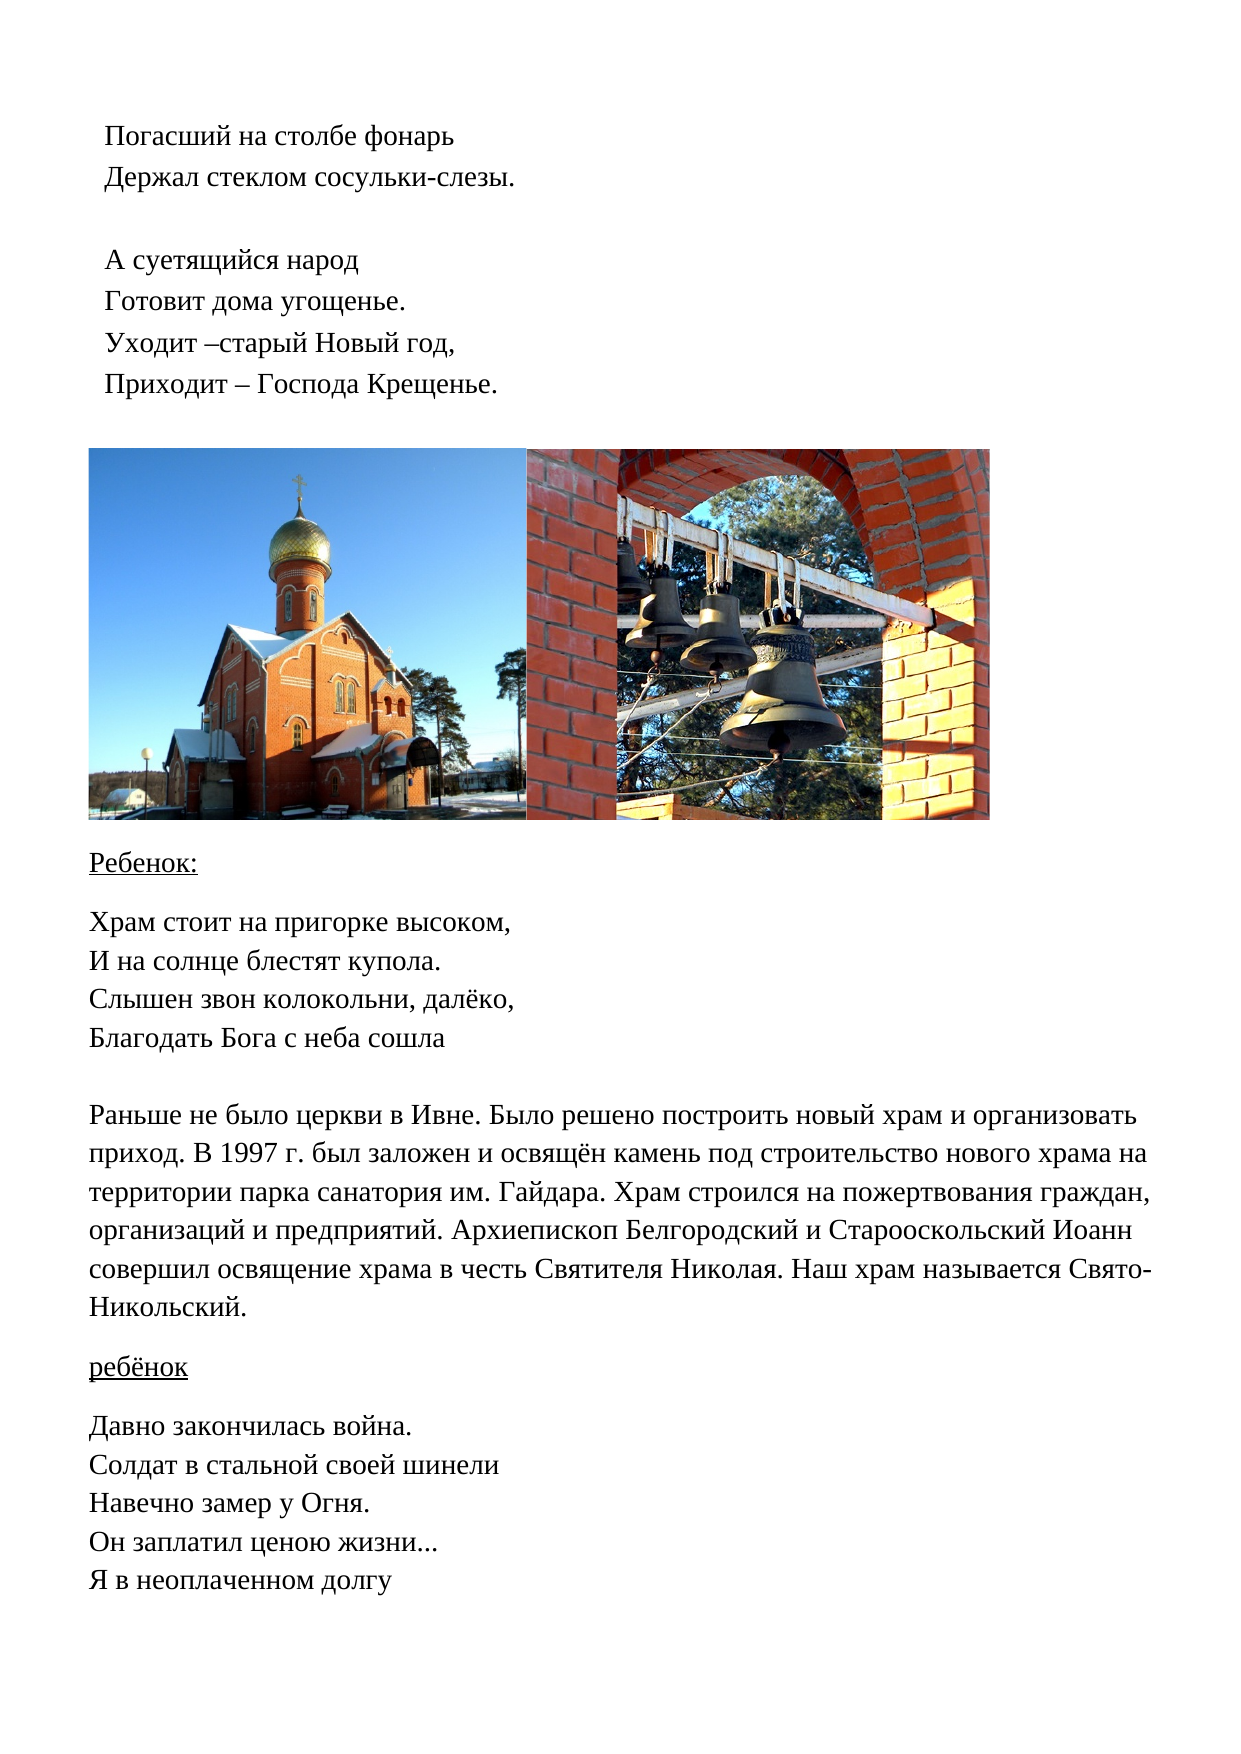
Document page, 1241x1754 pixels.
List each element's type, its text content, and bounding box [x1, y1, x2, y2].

text Погасший на столбе фонарь [88, 118, 1167, 152]
text Храм стоит на пригорке высоком, [88, 904, 1167, 938]
text Раньше не было церкви в Ивне. Было решено построить новый храм и организовать приход. В 1997 г. был заложен и освящён камень под строительство нового храма на территории парка санатория им. Гайдара. Храм строился на пожертвования граждан, организаций и предприятий. Архиепископ Белгородский и Старооскольский Иоанн совершил освящение храма в честь Святителя Николая. Наш храм называется Свято-Никольский. [88, 1097, 1167, 1323]
text Благодать Бога с неба сошла [88, 1020, 1167, 1053]
text Ребенок: [88, 845, 1167, 878]
text Слышен звон колокольни, далёко, [88, 981, 1167, 1015]
text Готовит дома угощенье. [88, 283, 1167, 317]
picture [88, 448, 990, 820]
text Уходит –старый Новый год, [88, 325, 1167, 358]
text Приходит – Господа Крещенье. [88, 366, 1167, 400]
text А суетящийся народ [88, 242, 1167, 276]
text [88, 1408, 1167, 1596]
text Держал стеклом сосульки-слезы. [88, 159, 1167, 193]
text И на солнце блестят купола. [88, 943, 1167, 976]
text ребёнок [88, 1349, 1167, 1382]
